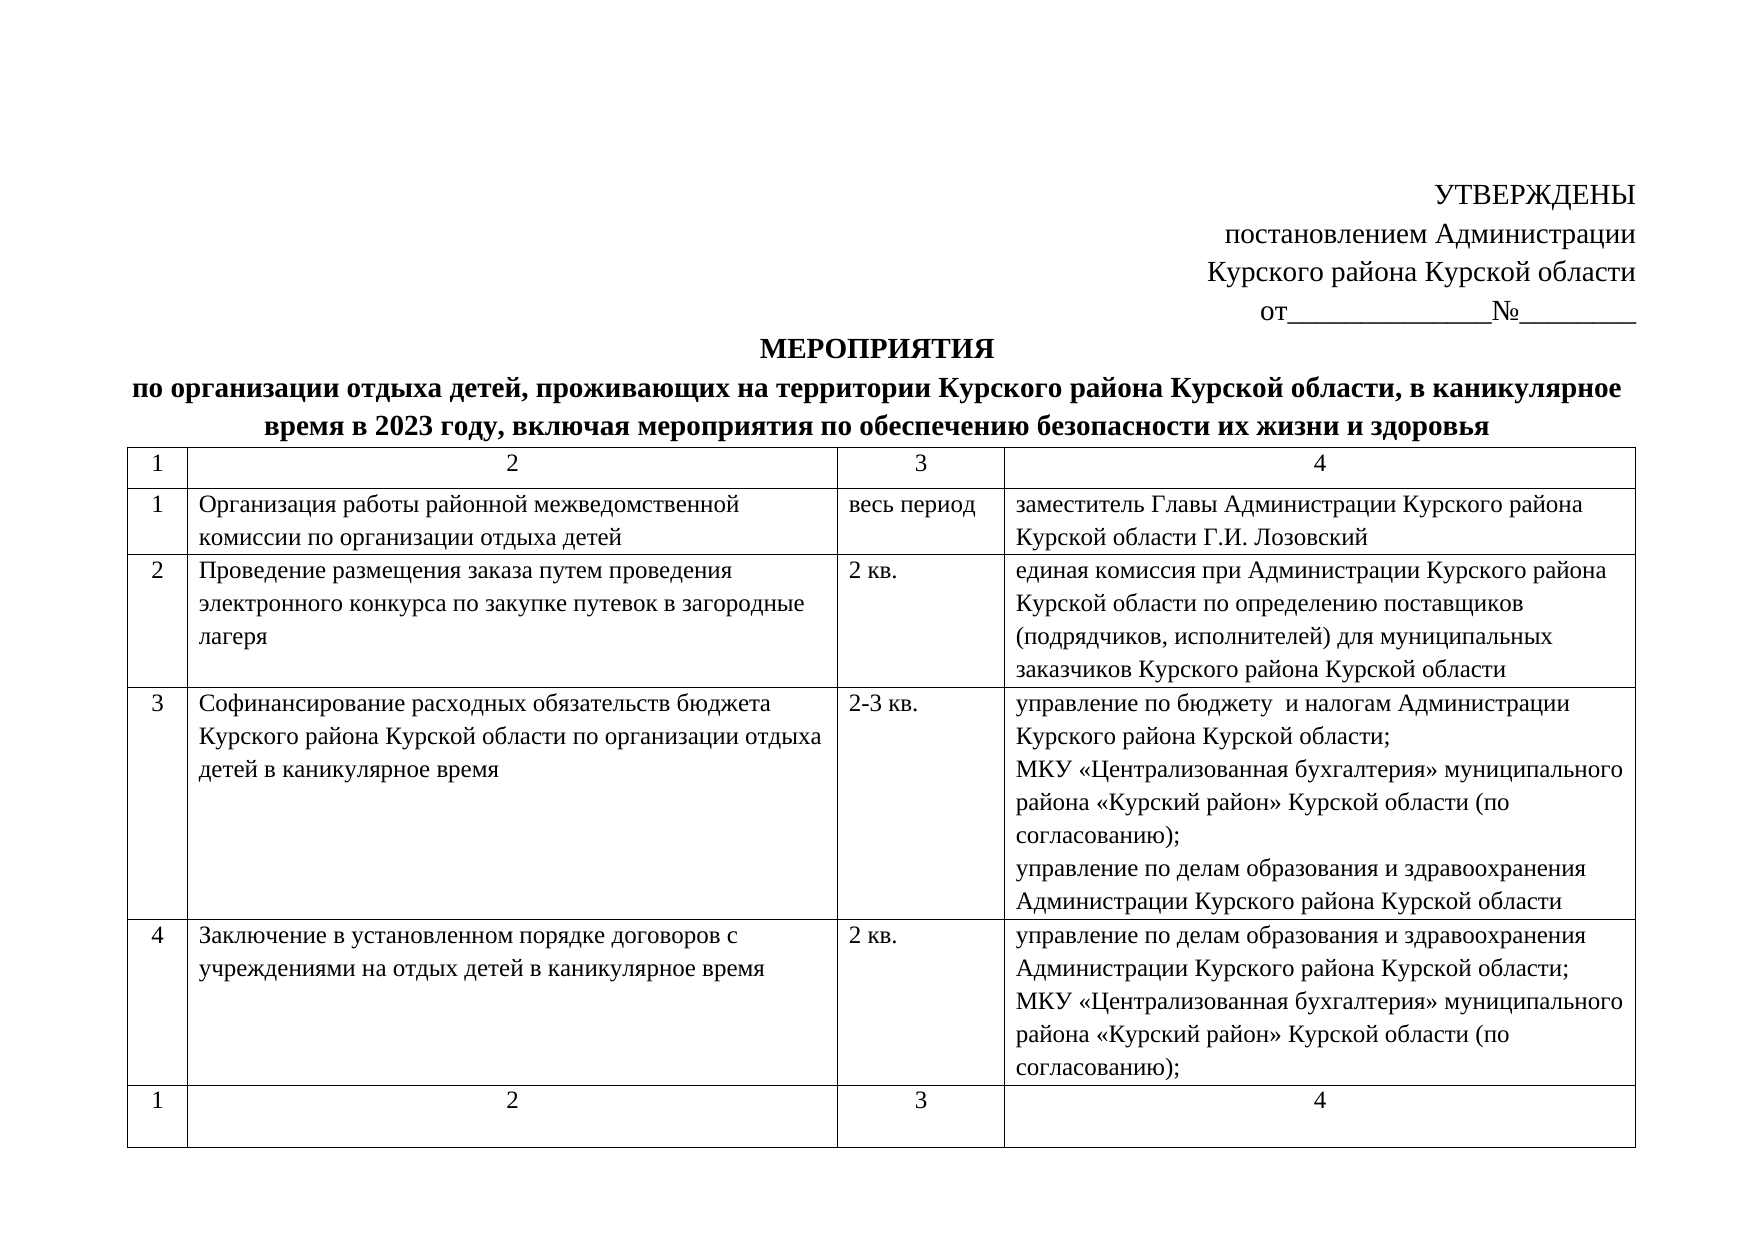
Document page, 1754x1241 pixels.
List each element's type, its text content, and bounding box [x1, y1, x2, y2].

table_cell Организация работы районной межведомственной комиссии по организации отдыха детей [188, 489, 837, 554]
table_header 4 [1005, 448, 1635, 488]
table_cell Софинансирование расходных обязательств бюджета Курского района Курской области по организации отдыха детей в каникулярное время [188, 688, 837, 919]
table_cell 1 [128, 1086, 187, 1147]
table_cell управление по бюджету и налогам Администрации Курского района Курской области; МКУ «Централизованная бухгалтерия» муниципального района «Курский район» Курской области (по согласованию); управление по делам образования и здравоохранения Администрации Курского района Курской области [1005, 688, 1635, 919]
table_cell 3 [838, 1086, 1004, 1147]
table_cell 4 [1005, 1086, 1635, 1147]
table_cell 4 [128, 920, 187, 1084]
table_cell 2 кв. [838, 555, 1004, 687]
text по организации отдыха детей, проживающих на территории Курского района Курской области, в каникулярное время в 2023 году, включая мероприятия по обеспечению безопасности их жизни и здоровья [118, 370, 1636, 442]
table_cell 2 [128, 555, 187, 687]
table_header 1 [128, 448, 187, 488]
table_cell 2-3 кв. [838, 688, 1004, 919]
table_cell управление по делам образования и здравоохранения Администрации Курского района Курской области; МКУ «Централизованная бухгалтерия» муниципального района «Курский район» Курской области (по согласованию); [1005, 920, 1635, 1084]
text от______________№________ [118, 293, 1636, 326]
text УТВЕРЖДЕНЫ [118, 177, 1636, 211]
table_header 3 [838, 448, 1004, 488]
table_cell единая комиссия при Администрации Курского района Курской области по определению поставщиков (подрядчиков, исполнителей) для муниципальных заказчиков Курского района Курской области [1005, 555, 1635, 687]
text МЕРОПРИЯТИЯ [118, 331, 1636, 365]
text Курского района Курской области [118, 254, 1636, 288]
table_cell весь период [838, 489, 1004, 554]
table_cell 3 [128, 688, 187, 919]
table_cell 1 [128, 489, 187, 554]
table_cell 2 кв. [838, 920, 1004, 1084]
table_cell Проведение размещения заказа путем проведения электронного конкурса по закупке путевок в загородные лагеря [188, 555, 837, 687]
table_cell 2 [188, 1086, 837, 1147]
table_cell заместитель Главы Администрации Курского района Курской области Г.И. Лозовский [1005, 489, 1635, 554]
table_cell Заключение в установленном порядке договоров с учреждениями на отдых детей в каникулярное время [188, 920, 837, 1084]
text постановлением Администрации [118, 216, 1636, 249]
table_header 2 [188, 448, 837, 488]
